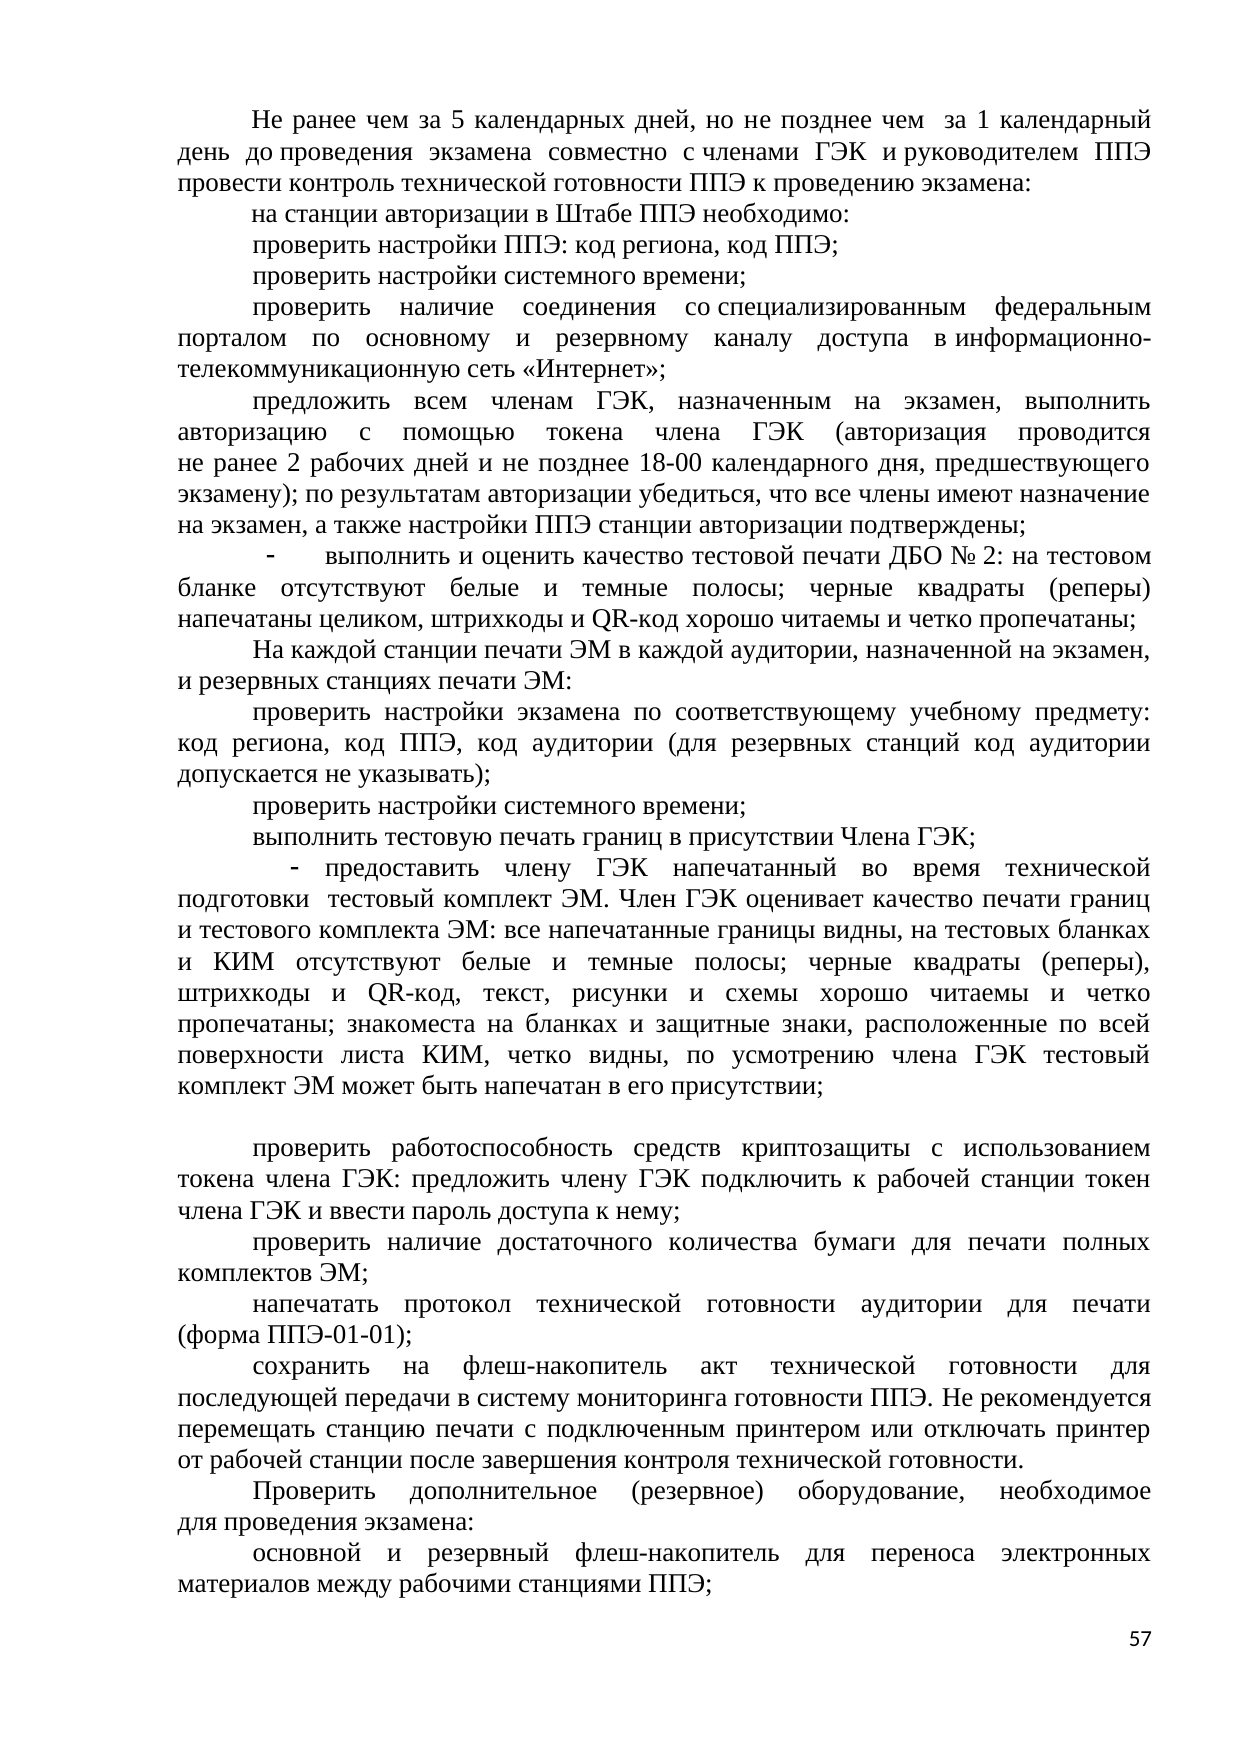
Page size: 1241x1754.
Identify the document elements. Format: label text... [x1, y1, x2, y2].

text Проверить дополнительное (резервное) оборудование, необходимое для проведения экзамена: [177, 1474, 1152, 1536]
text На каждой станции печати ЭМ в каждой аудитории, назначенной на экзамен, и резервных станциях печати ЭМ: [177, 633, 1152, 695]
text напечатать протокол технической готовности аудитории для печати (форма ППЭ-01-01); [177, 1287, 1152, 1349]
text сохранить на флеш-накопитель акт технической готовности для последующей передачи в систему мониторинга готовности ППЭ. Не рекомендуется перемещать станцию печати с подключенным принтером или отключать принтер от рабочей станции после завершения контроля технической готовности. [177, 1349, 1152, 1474]
text проверить работоспособность средств криптозащиты с использованием токена члена ГЭК: предложить члену ГЭК подключить к рабочей станции токен члена ГЭК и ввести пароль доступа к нему; [177, 1131, 1152, 1225]
text проверить настройки экзамена по соответствующему учебному предмету: код региона, код ППЭ, код аудитории (для резервных станций код аудитории допускается не указывать); [177, 695, 1152, 789]
text основной и резервный флеш-накопитель для переноса электронных материалов между рабочими станциями ППЭ; [177, 1536, 1152, 1599]
text проверить настройки системного времени; [177, 259, 1152, 290]
text на станции авторизации в Штабе ППЭ необходимо: [177, 197, 1152, 228]
text проверить наличие достаточного количества бумаги для печати полных комплектов ЭМ; [177, 1225, 1152, 1287]
text проверить настройки ППЭ: код региона, код ППЭ; [177, 228, 1152, 259]
list выполнить и оценить качество тестовой печати ДБО № 2: на тестовом бланке отсутствуют белые и темные полосы; черные квадраты (реперы) напечатаны целиком, штрихкоды и QR-код хорошо читаемы и четко пропечатаны; [177, 539, 1152, 633]
text выполнить тестовую печать границ в присутствии Члена ГЭК; [177, 820, 1152, 851]
text проверить настройки системного времени; [177, 789, 1152, 820]
text предложить всем членам ГЭК, назначенным на экзамен, выполнить авторизацию с помощью токена члена ГЭК (авторизация проводится не ранее 2 рабочих дней и не позднее 18-00 календарного дня, предшествующего экзамену); по результатам авторизации убедиться, что все члены имеют назначение на экзамен, а также настройки ППЭ станции авторизации подтверждены; [177, 384, 1152, 539]
list предоставить члену ГЭК напечатанный во время технической подготовки тестовый комплект ЭМ. Член ГЭК оценивает качество печати границ и тестового комплекта ЭМ: все напечатанные границы видны, на тестовых бланках и КИМ отсутствуют белые и темные полосы; черные квадраты (реперы), штрихкоды и QR-код, текст, рисунки и схемы хорошо читаемы и четко пропечатаны; знакоместа на бланках и защитные знаки, расположенные по всей поверхности листа КИМ, четко видны, по усмотрению члена ГЭК тестовый комплект ЭМ может быть напечатан в его присутствии; [177, 851, 1152, 1100]
text проверить наличие соединения со специализированным федеральным порталом по основному и резервному каналу доступа в информационно-телекоммуникационную сеть «Интернет»; [177, 290, 1152, 384]
text Не ранее чем за 5 календарных дней, но не позднее чем за 1 календарный день до проведения экзамена совместно с членами ГЭК и руководителем ППЭ провести контроль технической готовности ППЭ к проведению экзамена: [177, 103, 1152, 197]
